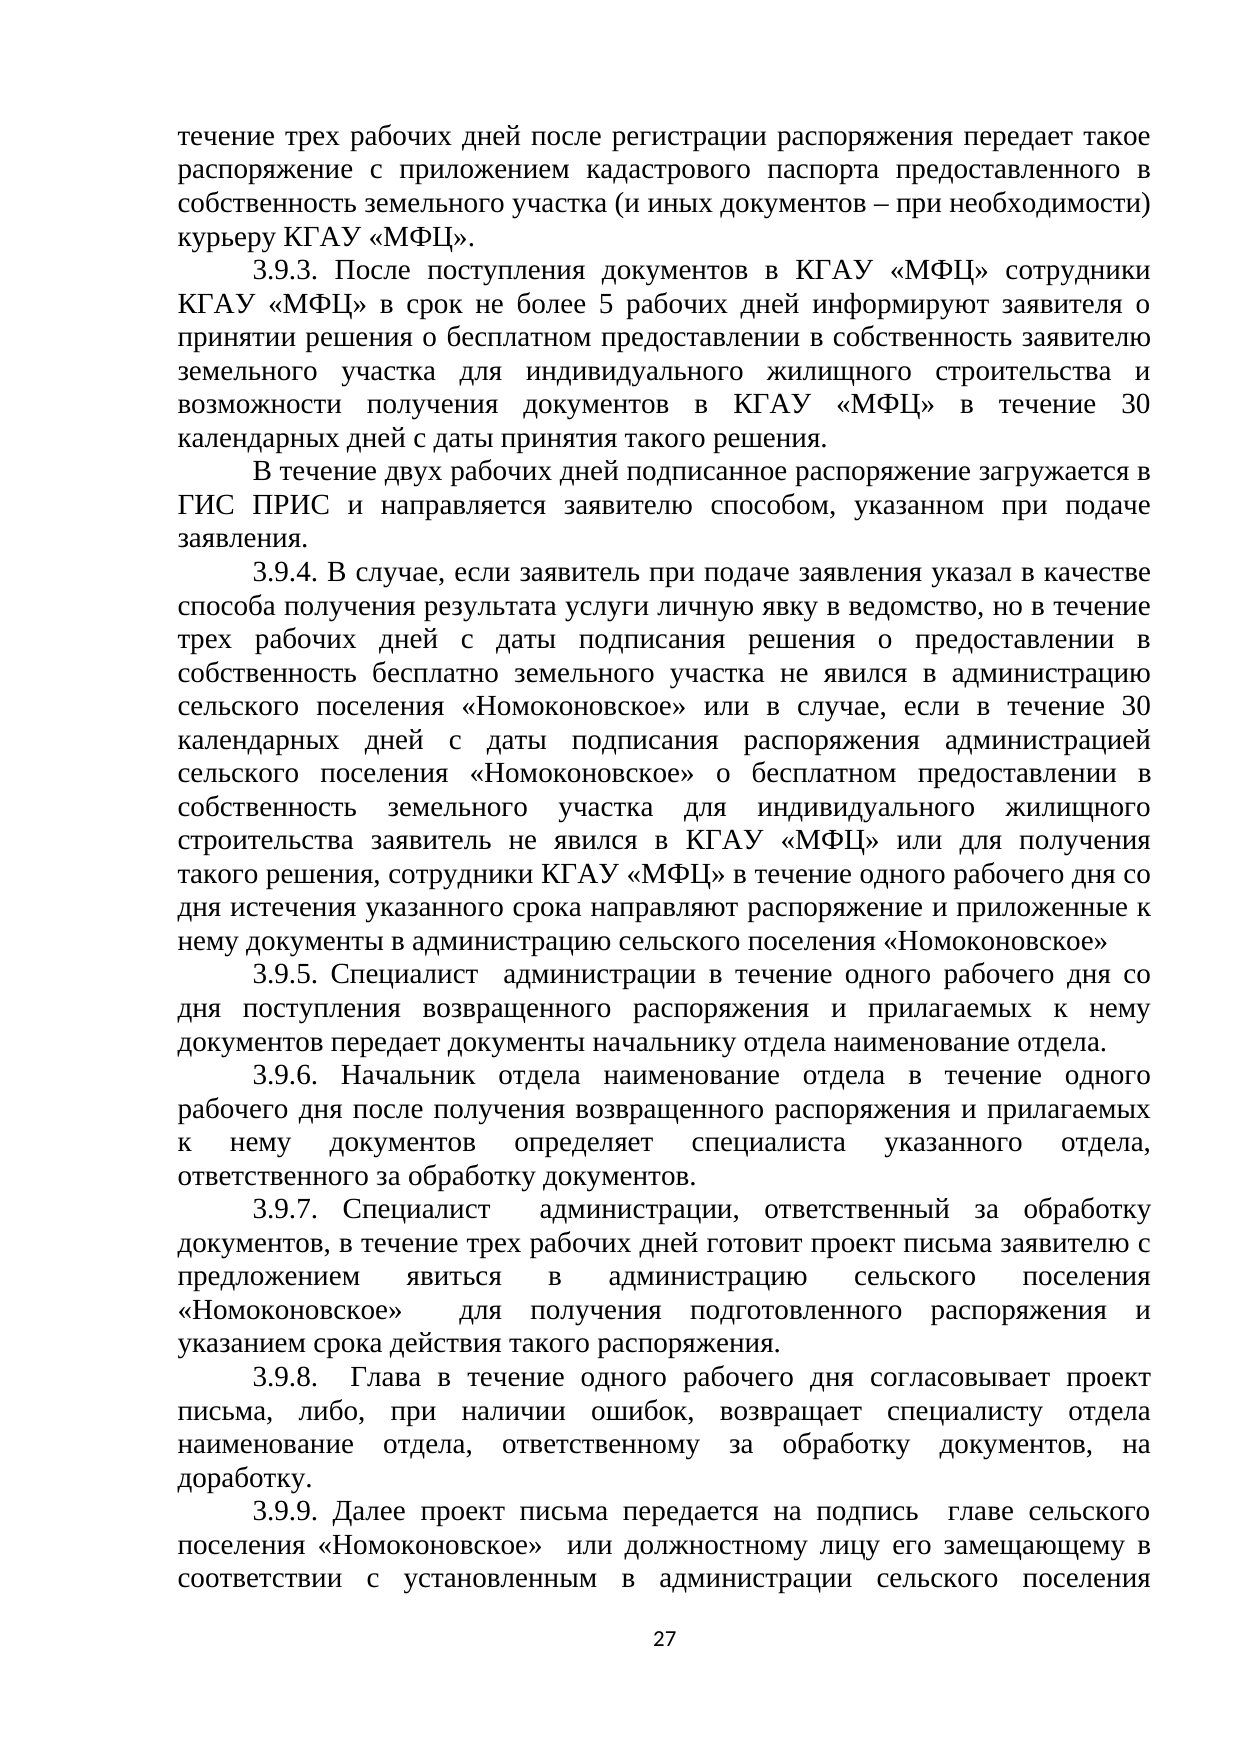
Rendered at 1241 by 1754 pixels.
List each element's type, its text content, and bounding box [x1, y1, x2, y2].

text 3.9.5. Специалист администрации в течение одного рабочего дня со дня поступления возвращенного распоряжения и прилагаемых к нему документов передает документы начальнику отдела наименование отдела. [177, 957, 1152, 1057]
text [177, 118, 1152, 252]
text 3.9.6. Начальник отдела наименование отдела в течение одного рабочего дня после получения возвращенного распоряжения и прилагаемых к нему документов определяет специалиста указанного отдела, ответственного за обработку документов. [177, 1057, 1152, 1191]
text 3.9.3. После поступления документов в КГАУ «МФЦ» сотрудники КГАУ «МФЦ» в срок не более 5 рабочих дней информируют заявителя о принятии решения о бесплатном предоставлении в собственность заявителю земельного участка для индивидуального жилищного строительства и возможности получения документов в КГАУ «МФЦ» в течение 30 календарных дней с даты принятия такого решения. [177, 252, 1152, 453]
text В течение двух рабочих дней подписанное распоряжение загружается в ГИС ПРИС и направляется заявителю способом, указанном при подаче заявления. [177, 453, 1152, 554]
text 3.9.4. В случае, если заявитель при подаче заявления указал в качестве способа получения результата услуги личную явку в ведомство, но в течение трех рабочих дней с даты подписания решения о предоставлении в собственность бесплатно земельного участка не явился в администрацию сельского поселения «Номоконовское» или в случае, если в течение 30 календарных дней с даты подписания распоряжения администрацией сельского поселения «Номоконовское» о бесплатном предоставлении в собственность земельного участка для индивидуального жилищного строительства заявитель не явился в КГАУ «МФЦ» или для получения такого решения, сотрудники КГАУ «МФЦ» в течение одного рабочего дня со дня истечения указанного срока направляют распоряжение и приложенные к нему документы в администрацию сельского поселения «Номоконовское» [177, 554, 1152, 957]
text 3.9.7. Специалист администрации, ответственный за обработку документов, в течение трех рабочих дней готовит проект письма заявителю с предложением явиться в администрацию сельского поселения «Номоконовское» для получения подготовленного распоряжения и указанием срока действия такого распоряжения. [177, 1191, 1152, 1359]
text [177, 1493, 1152, 1594]
text 3.9.8. Глава в течение одного рабочего дня согласовывает проект письма, либо, при наличии ошибок, возвращает специалисту отдела наименование отдела, ответственному за обработку документов, на доработку. [177, 1359, 1152, 1493]
